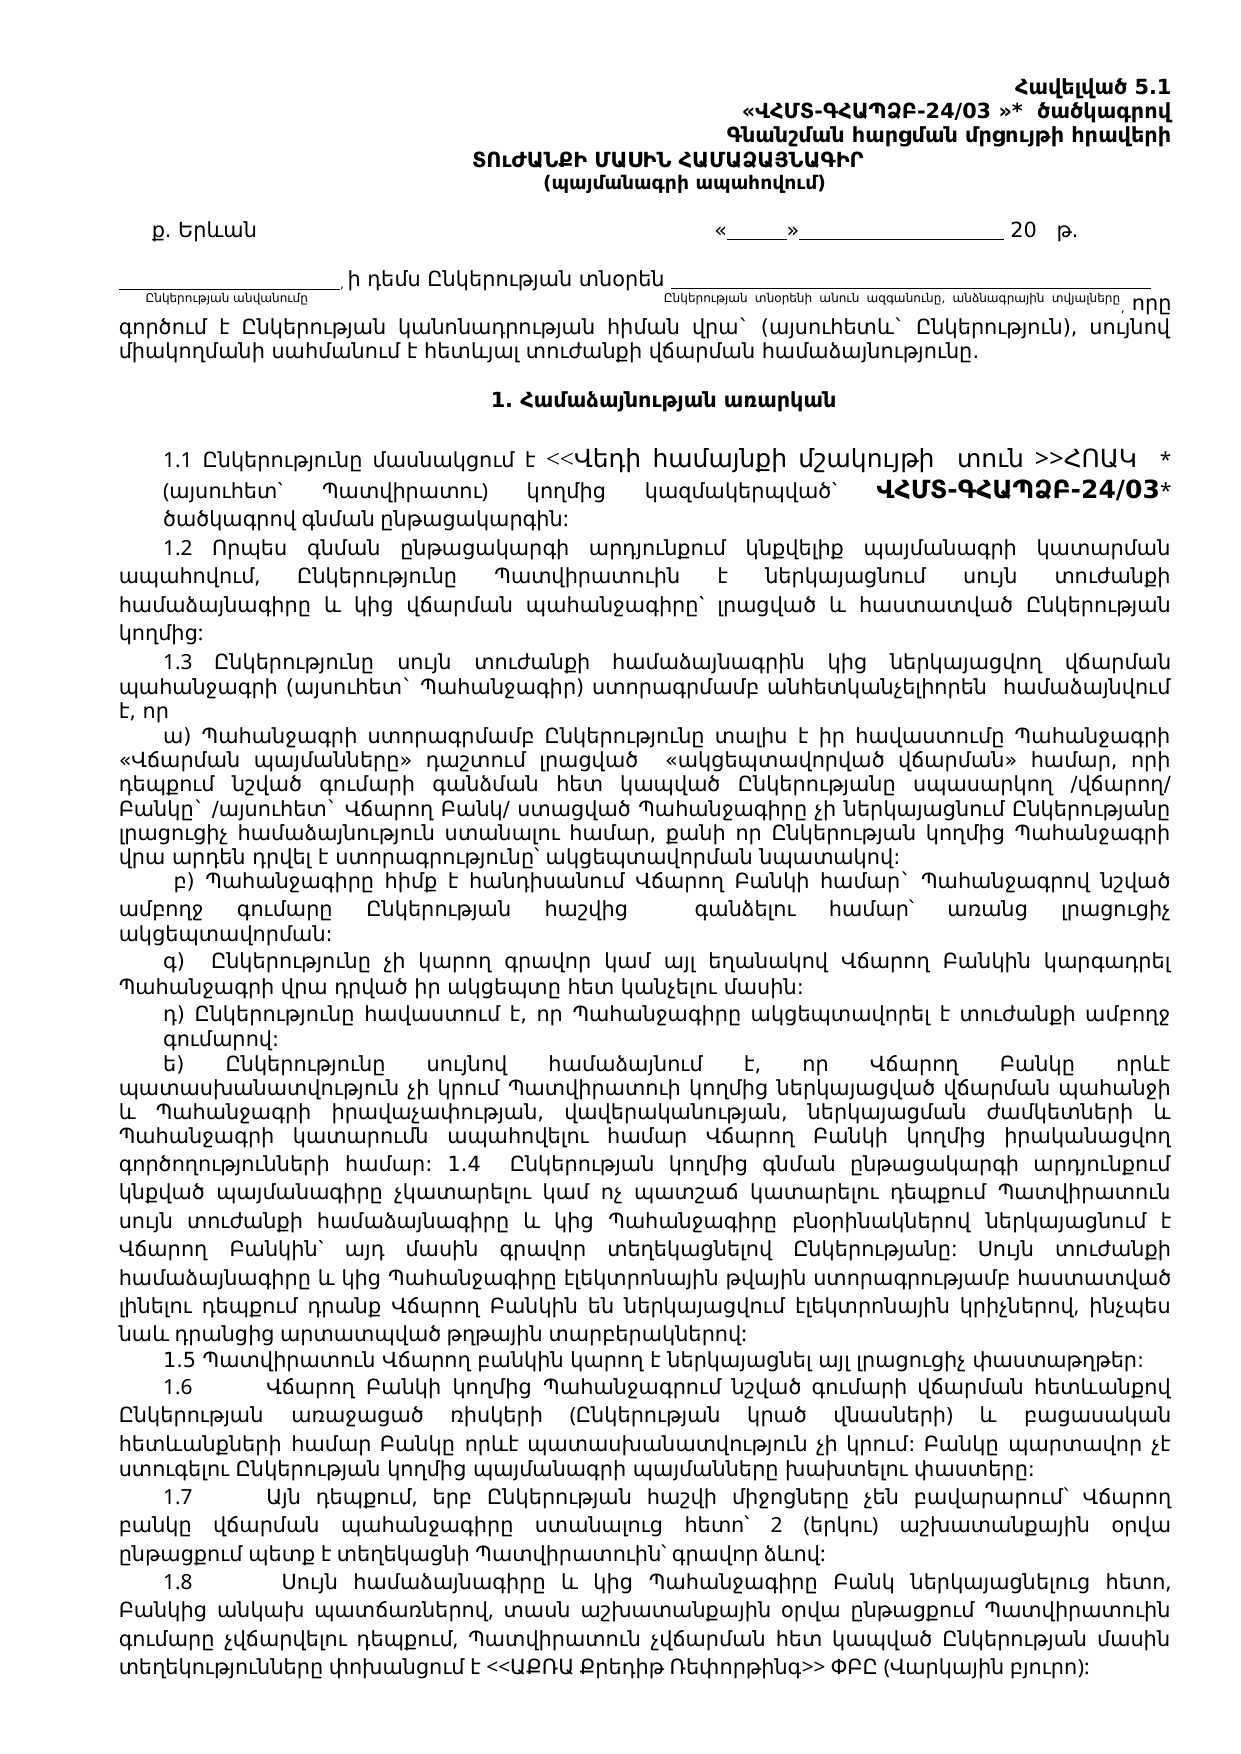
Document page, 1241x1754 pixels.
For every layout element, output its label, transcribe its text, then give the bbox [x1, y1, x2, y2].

text 1.5 Պատվիրատուն Վճարող բանկին կարող է ներկայացնել այլ լրացուցիչ փաստաթղթեր: [163, 1348, 1171, 1372]
text ա) Պահանջագրի ստորագրմամբ Ընկերությունը տալիս է իր հավաստումը Պահանջագրի «Վճարման պայմանները» դաշտում լրացված «ակցեպտավորված վճարման» համար, որի դեպքում նշված գումարի գանձման հետ կապված Ընկերությանը սպասարկող /վճարող/ Բանկը` /այսուհետ` Վճարող Բանկ/ ստացված Պահանջագիրը չի ներկայացնում Ընկերությանը լրացուցիչ համաձայնություն ստանալու համար, քանի որ Ընկերության կողմից Պահանջագրի վրա արդեն դրվել է ստորագրությունը՝ ակցեպտավորման նպատակով: [118, 724, 1171, 869]
list Այն դեպքում, երբ Ընկերության հաշվի միջոցները չեն բավարարում՝ Վճարող բանկը վճարման պահանջագիրը ստանալուց հետո՝ 2 (երկու) աշխատանքային օրվա ընթացքում պետք է տեղեկացնի Պատվիրատուին՝ գրավոր ձևով: [118, 1482, 1171, 1567]
text (պայմանագրի ապահովում) [118, 172, 1171, 194]
text բ) Պահանջագիրը հիմք է հանդիսանում Վճարող Բանկի համար` Պահանջագրով նշված ամբողջ գումարը Ընկերության հաշվից գանձելու համար՝ առանց լրացուցիչ ակցեպտավորման: [118, 869, 1171, 946]
text ե) Ընկերությունը սույնով համաձայնում է, որ Վճարող Բանկը որևէ պատասխանատվություն չի կրում Պատվիրատուի կողմից ներկայացված վճարման պահանջի և Պահանջագրի իրավաչափության, վավերականության, ներկայացման ժամկետների և Պահանջագրի կատարումն ապահովելու համար Վճարող Բանկի կողմից իրականացվող գործողությունների համար: 1.4 Ընկերության կողմից գնման ընթացակարգի արդյունքում կնքված պայմանագիրը չկատարելու կամ ոչ պատշաճ կատարելու դեպքում Պատվիրատուն սույն տուժանքի համաձայնագիրը և կից Պահանջագիրը բնօրինակներով ներկայացնում է Վճարող Բանկին` այդ մասին գրավոր տեղեկացնելով Ընկերությանը: Սույն տուժանքի համաձայնագիրը և կից Պահանջագիրը էլեկտրոնային թվային ստորագրությամբ հաստատված լինելու դեպքում դրանք Վճարող Բանկին են ներկայացվում էլեկտրոնային կրիչներով, ինչպես նաև դրանցից արտատպված թղթային տարբերակներով: [118, 1052, 1171, 1348]
text «ՎՀՄՏ-ԳՀԱՊՁԲ-24/03 »* ծածկագրով [118, 99, 1171, 123]
text 1.3 Ընկերությունը սույն տուժանքի համաձայնագրին կից ներկայացվող վճարման պահանջագրի (այսուհետ` Պահանջագիր) ստորագրմամբ անհետկանչելիորեն համաձայնվում է, որ [118, 647, 1171, 724]
text Գնանշման հարցման մրցույթի հրավերի [118, 123, 1171, 148]
text 1. Համաձայնության առարկան [156, 388, 1171, 412]
list Վճարող Բանկի կողմից Պահանջագրում նշված գումարի վճարման հետևանքով Ընկերության առաջացած ռիսկերի (Ընկերության կրած վնասների) և բացասական հետևանքների համար Բանկը որևէ պատասխանատվություն չի կրում: Բանկը պարտավոր չէ ստուգելու Ընկերության կողմից պայմանագրի պայմանները խախտելու փաստերը: [118, 1372, 1171, 1482]
text գ) Ընկերությունը չի կարող գրավոր կամ այլ եղանակով Վճարող Բանկին կարգադրել Պահանջագրի վրա դրված իր ակցեպտը հետ կանչելու մասին: [118, 946, 1171, 999]
text ք. Երևան « » 20 թ. [118, 218, 1171, 242]
text 1.1 Ընկերությունը մասնակցում է <<Վեդի համայնքի մշակույթի տուն >>ՀՈԱԿ * (այսուհետ` Պատվիրատու) կողմից կազմակերպված` ՎՀՄՏ-ԳՀԱՊՁԲ-24/03* ծածկագրով գնման ընթացակարգին: [163, 441, 1171, 533]
text , ի դեմս Ընկերության տնօրեն [118, 267, 1171, 291]
text Ընկերության անվանումը Ընկերության տնօրենի անուն ազգանունը, անձնագրային տվյալները, որը գործում է Ընկերության կանոնադրության հիման վրա` (այսուհետև` Ընկերություն), սույնով միակողմանի սահմանում է հետևյալ տուժանքի վճարման համաձայնությունը. [118, 291, 1171, 364]
list Սույն համաձայնագիրը և կից Պահանջագիրը Բանկ ներկայացնելուց հետո, Բանկից անկախ պատճառներով, տասն աշխատանքային օրվա ընթացքում Պատվիրատուին գումարը չվճարվելու դեպքում, Պատվիրատուն չվճարման հետ կապված Ընկերության մասին տեղեկությունները փոխանցում է <<ԱՔՌԱ Քրեդիթ Ռեփորթինգ>> ՓԲԸ (Վարկային բյուրո): [118, 1567, 1171, 1681]
text դ) Ընկերությունը հավաստում է, որ Պահանջագիրը ակցեպտավորել է տուժանքի ամբողջ գումարով: [163, 999, 1171, 1052]
text ՏՈւԺԱՆՔԻ ՄԱՍԻՆ ՀԱՄԱՁԱՅՆԱԳԻՐ [118, 148, 1171, 172]
text 1.2 Որպես գնման ընթացակարգի արդյունքում կնքվելիք պայմանագրի կատարման ապահովում, Ընկերությունը Պատվիրատուին է ներկայացնում սույն տուժանքի համաձայնագիրը և կից վճարման պահանջագիրը` լրացված և հաստատված Ընկերության կողմից: [118, 533, 1171, 647]
text Հավելված 5.1 [118, 75, 1171, 99]
